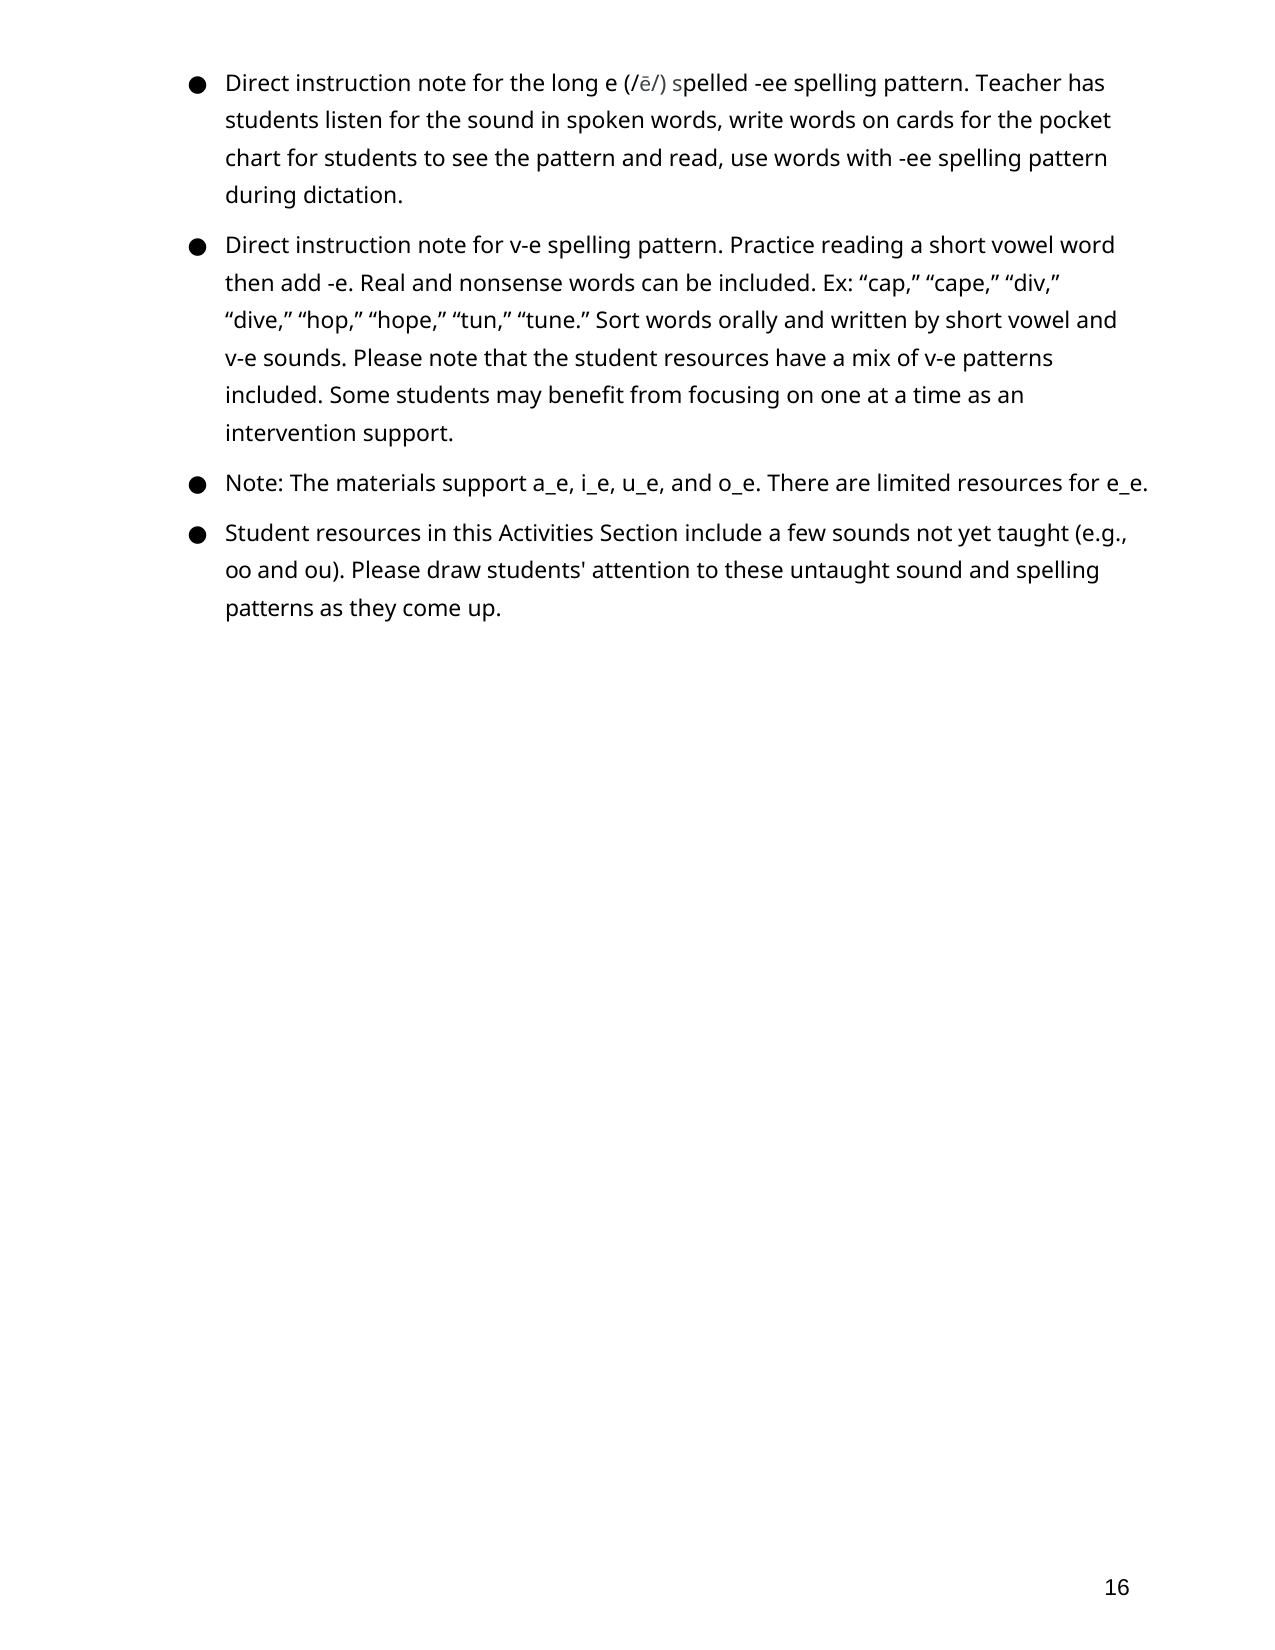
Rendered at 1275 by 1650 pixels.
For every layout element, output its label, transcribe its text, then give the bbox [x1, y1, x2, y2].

list Direct instruction note for the long e (/ē/) spelled -ee spelling pattern. Teacher has students listen for the sound in spoken words, write words on cards for the pocket chart for students to see the pattern and read, use words with -ee spelling pattern during dictation. [187, 67, 1124, 210]
list Note: The materials support a_e, i_e, u_e, and o_e. There are limited resources for e_e. [187, 467, 1181, 498]
list Student resources in this Activities Section include a few sounds not yet taught (e.g., oo and ou). Please draw students' attention to these untaught sound and spelling patterns as they come up. [187, 517, 1131, 623]
list Direct instruction note for v-e spelling pattern. Practice reading a short vowel word then add -e. Real and nonsense words can be included. Ex: “cap,” “cape,” “div,” “dive,” “hop,” “hope,” “tun,” “tune.” Sort words orally and written by short vowel and v-e sounds. Please note that the student resources have a mix of v-e patterns included. Some students may benefit from focusing on one at a time as an intervention support. [187, 229, 1125, 448]
